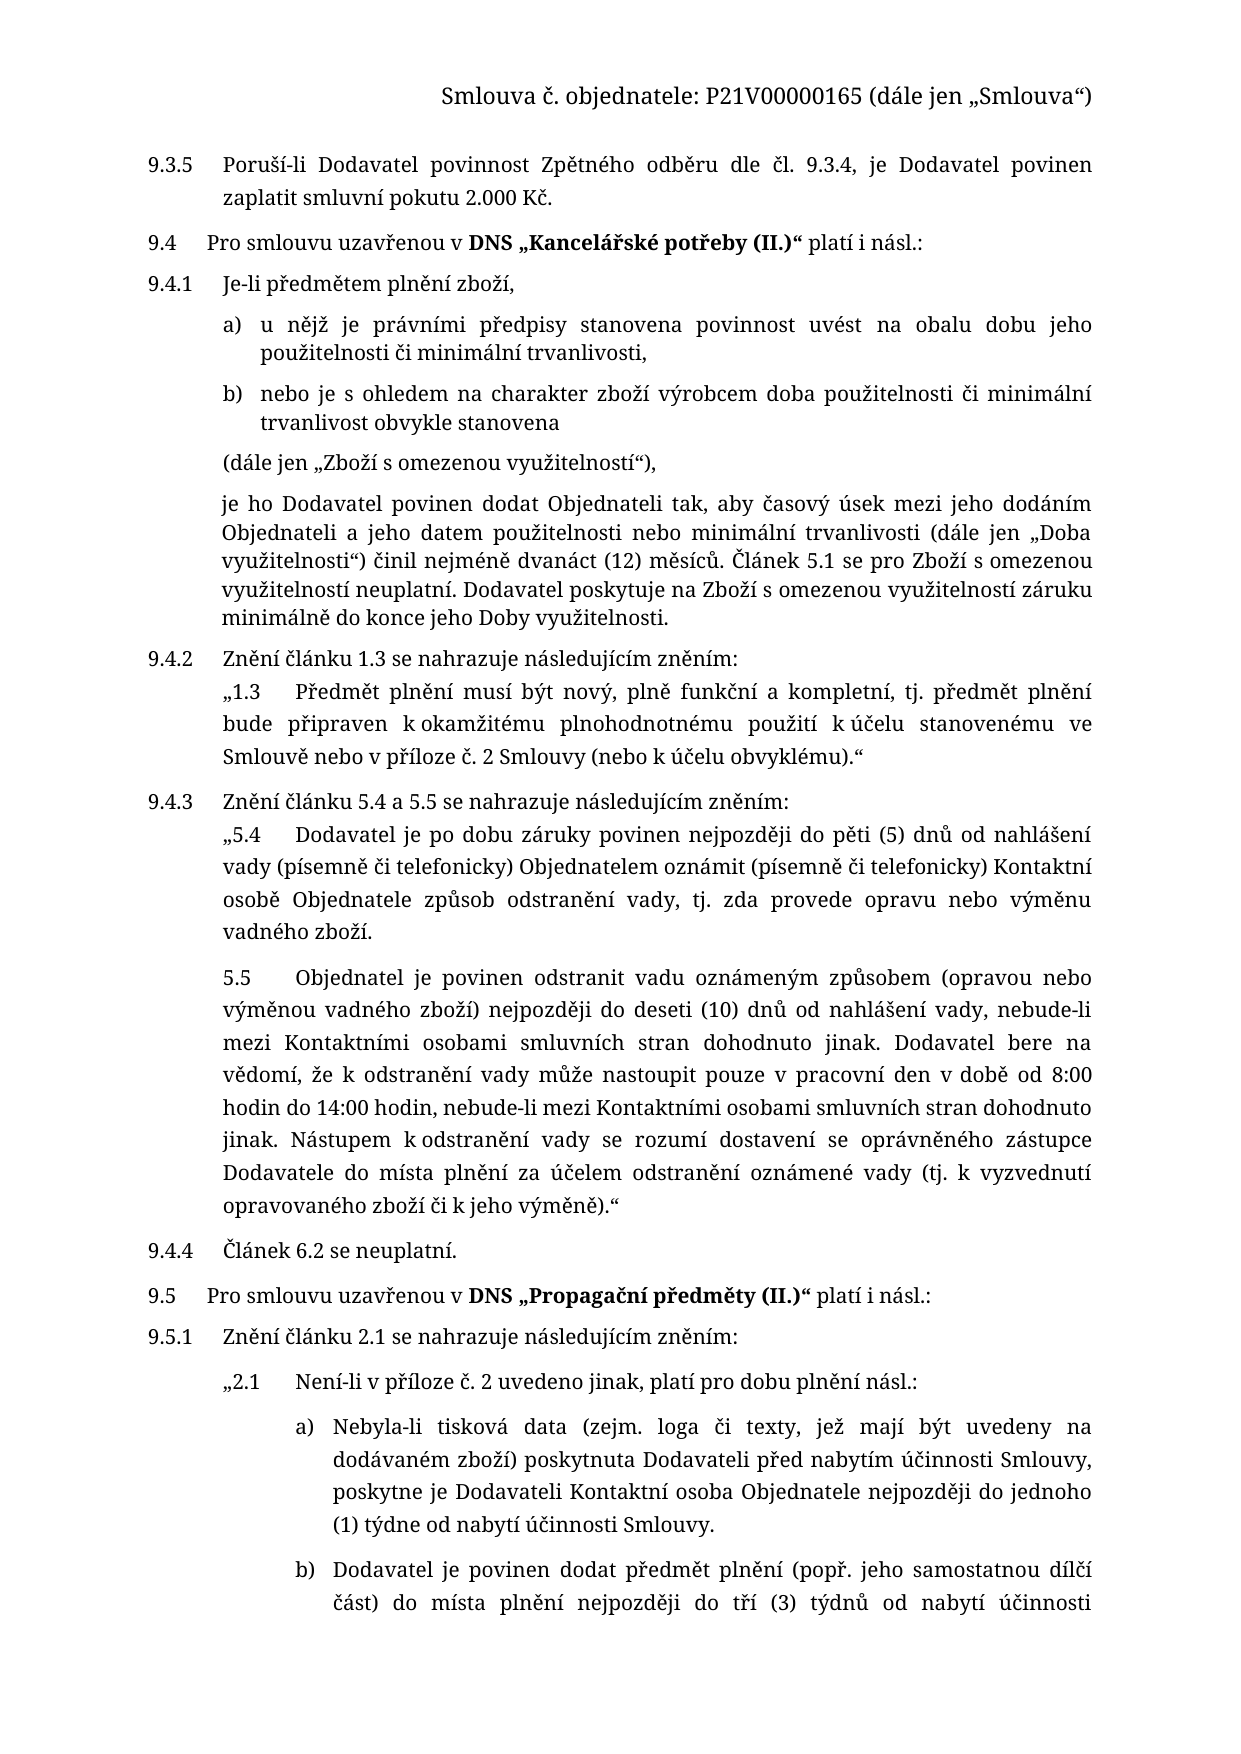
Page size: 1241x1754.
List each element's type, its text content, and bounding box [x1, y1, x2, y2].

list Pro smlouvu uzavřenou v DNS „Kancelářské potřeby (II.)“ platí i násl.: [148, 228, 1093, 256]
list „2.1 Není-li v příloze č. 2 uvedeno jinak, platí pro dobu plnění násl.: [223, 1367, 1093, 1396]
list „5.4 Dodavatel je po dobu záruky povinen nejpozději do pěti (5) dnů od nahlášení vady (písemně či telefonicky) Objednatelem oznámit (písemně či telefonicky) Kontaktní osobě Objednatele způsob odstranění vady, tj. zda provede opravu nebo výměnu vadného zboží. [223, 820, 1093, 946]
list Článek 6.2 se neuplatní. [148, 1236, 1093, 1264]
list Pro smlouvu uzavřenou v DNS „Propagační předměty (II.)“ platí i násl.: [148, 1281, 1093, 1309]
list Znění článku 5.4 a 5.5 se nahrazuje následujícím zněním: [148, 787, 1093, 816]
list nebo je s ohledem na charakter zboží výrobcem doba použitelnosti či minimální trvanlivost obvykle stanovena [223, 379, 1093, 436]
list 5.5 Objednatel je povinen odstranit vadu oznámeným způsobem (opravou nebo výměnou vadného zboží) nejpozději do deseti (10) dnů od nahlášení vady, nebude-li mezi Kontaktními osobami smluvních stran dohodnuto jinak. Dodavatel bere na vědomí, že k odstranění vady může nastoupit pouze v pracovní den v době od 8:00 hodin do 14:00 hodin, nebude-li mezi Kontaktními osobami smluvních stran dohodnuto jinak. Nástupem k odstranění vady se rozumí dostavení se oprávněného zástupce Dodavatele do místa plnění za účelem odstranění oznámené vady (tj. k vyzvednutí opravovaného zboží či k jeho výměně).“ [223, 963, 1093, 1219]
list Poruší-li Dodavatel povinnost Zpětného odběru dle čl. 9.3.4, je Dodavatel povinen zaplatit smluvní pokutu 2.000 Kč. [148, 150, 1093, 211]
list u nějž je právními předpisy stanovena povinnost uvést na obalu dobu jeho použitelnosti či minimální trvanlivosti, [223, 310, 1093, 367]
list Znění článku 1.3 se nahrazuje následujícím zněním: [148, 644, 1093, 673]
text (dále jen „Zboží s omezenou využitelností“), [223, 448, 1093, 477]
text je ho Dodavatel povinen dodat Objednateli tak, aby časový úsek mezi jeho dodáním Objednateli a jeho datem použitelnosti nebo minimální trvanlivosti (dále jen „Doba využitelnosti“) činil nejméně dvanáct (12) měsíců. Článek 5.1 se pro Zboží s omezenou využitelností neuplatní. Dodavatel poskytuje na Zboží s omezenou využitelností záruku minimálně do konce jeho Doby využitelnosti. [221, 489, 1093, 632]
list Nebyla-li tisková data (zejm. loga či texty, jež mají být uvedeny na dodávaném zboží) poskytnuta Dodavateli před nabytím účinnosti Smlouvy, poskytne je Dodavateli Kontaktní osoba Objednatele nejpozději do jednoho (1) týdne od nabytí účinnosti Smlouvy. [295, 1412, 1093, 1538]
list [295, 1555, 1093, 1616]
list „1.3 Předmět plnění musí být nový, plně funkční a kompletní, tj. předmět plnění bude připraven k okamžitému plnohodnotnému použití k účelu stanovenému ve Smlouvě nebo v příloze č. 2 Smlouvy (nebo k účelu obvyklému).“ [223, 677, 1093, 770]
list Je-li předmětem plnění zboží, [148, 269, 1093, 297]
list Znění článku 2.1 se nahrazuje následujícím zněním: [148, 1322, 1093, 1350]
